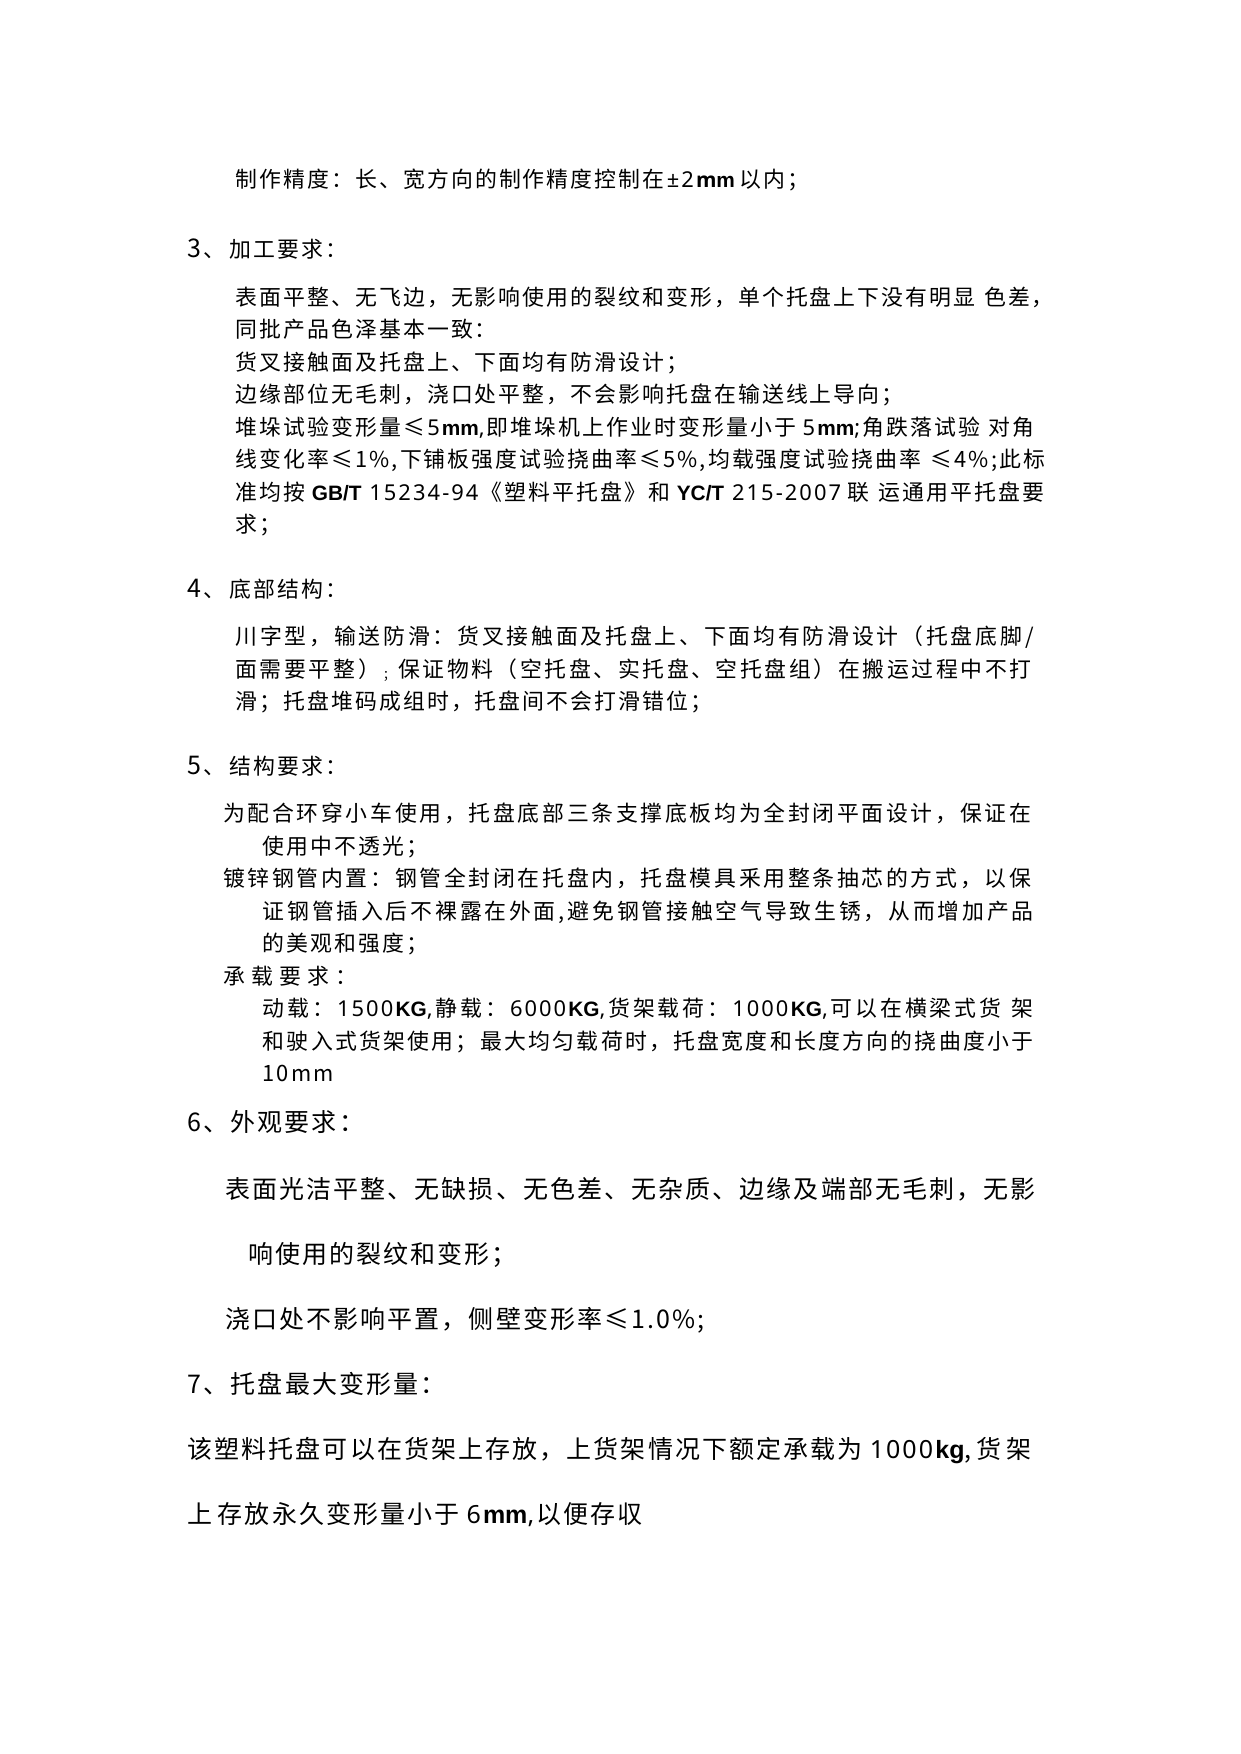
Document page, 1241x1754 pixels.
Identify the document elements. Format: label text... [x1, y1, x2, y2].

text 镀锌钢管内置：钢管全封闭在托盘内，托盘模具釆用整条抽芯的方式，以保证钢管插入后不裸露在外面,避免钢管接触空气导致生锈，从而增加产品的美观和强度； [223, 861, 1034, 958]
text 川字型，输送防滑：货叉接触面及托盘上、下面均有防滑设计（托盘底脚/面需要平整）；保证物料（空托盘、实托盘、空托盘组）在搬运过程中不打滑；托盘堆码成组时，托盘间不会打滑错位； [235, 619, 1034, 716]
text 制作精度：长、宽方向的制作精度控制在±2mm以内； [235, 162, 1053, 194]
text 6、外观要求： [187, 1088, 1053, 1153]
text 该塑料托盘可以在货架上存放，上货架情况下额定承载为1000kg,货架上存放永久变形量小于6mm,以便存収 [187, 1415, 1053, 1545]
text 4、 底部结构： [187, 554, 1053, 619]
text 堆垛试验变形量≤5mm,即堆垛机上作业时变形量小于5mm;角跌落试验 对角线变化率≤1%,下铺板强度试验挠曲率≤5%,均载强度试验挠曲率 ≤4%;此标准均按GB/T 15234-94《塑料平托盘》和YC/T 215-2007联 运通用平托盘要求； [235, 409, 1053, 539]
text 3、 加工要求： [187, 214, 1053, 279]
text 浇口处不影响平置，侧壁变形率≤1.0%; [225, 1285, 1053, 1350]
text 为配合环穿小车使用，托盘底部三条支撑底板均为全封闭平面设计，保证在使用中不透光； [223, 796, 1034, 861]
text 表面光洁平整、无缺损、无色差、无杂质、边缘及端部无毛刺，无影响使用的裂纹和变形； [225, 1155, 1053, 1285]
text 承载要求： [223, 958, 1053, 991]
text 5、 结构要求： [187, 731, 1053, 796]
text 边缘部位无毛刺，浇口处平整，不会影响托盘在输送线上导向； [235, 377, 1053, 409]
text 动载：1500KG,静载：6000KG,货架载荷：1000KG,可以在横梁式货 架和驶入式货架使用；最大均匀载荷时，托盘宽度和长度方向的挠曲度小于10mm [262, 991, 1034, 1088]
text 货叉接触面及托盘上、下面均有防滑设计； [235, 344, 1053, 377]
text 表面平整、无飞边，无影响使用的裂纹和变形，单个托盘上下没有明显 色差，同批产品色泽基本一致： [235, 279, 1053, 344]
text 7、托盘最大变形量： [187, 1350, 1053, 1415]
